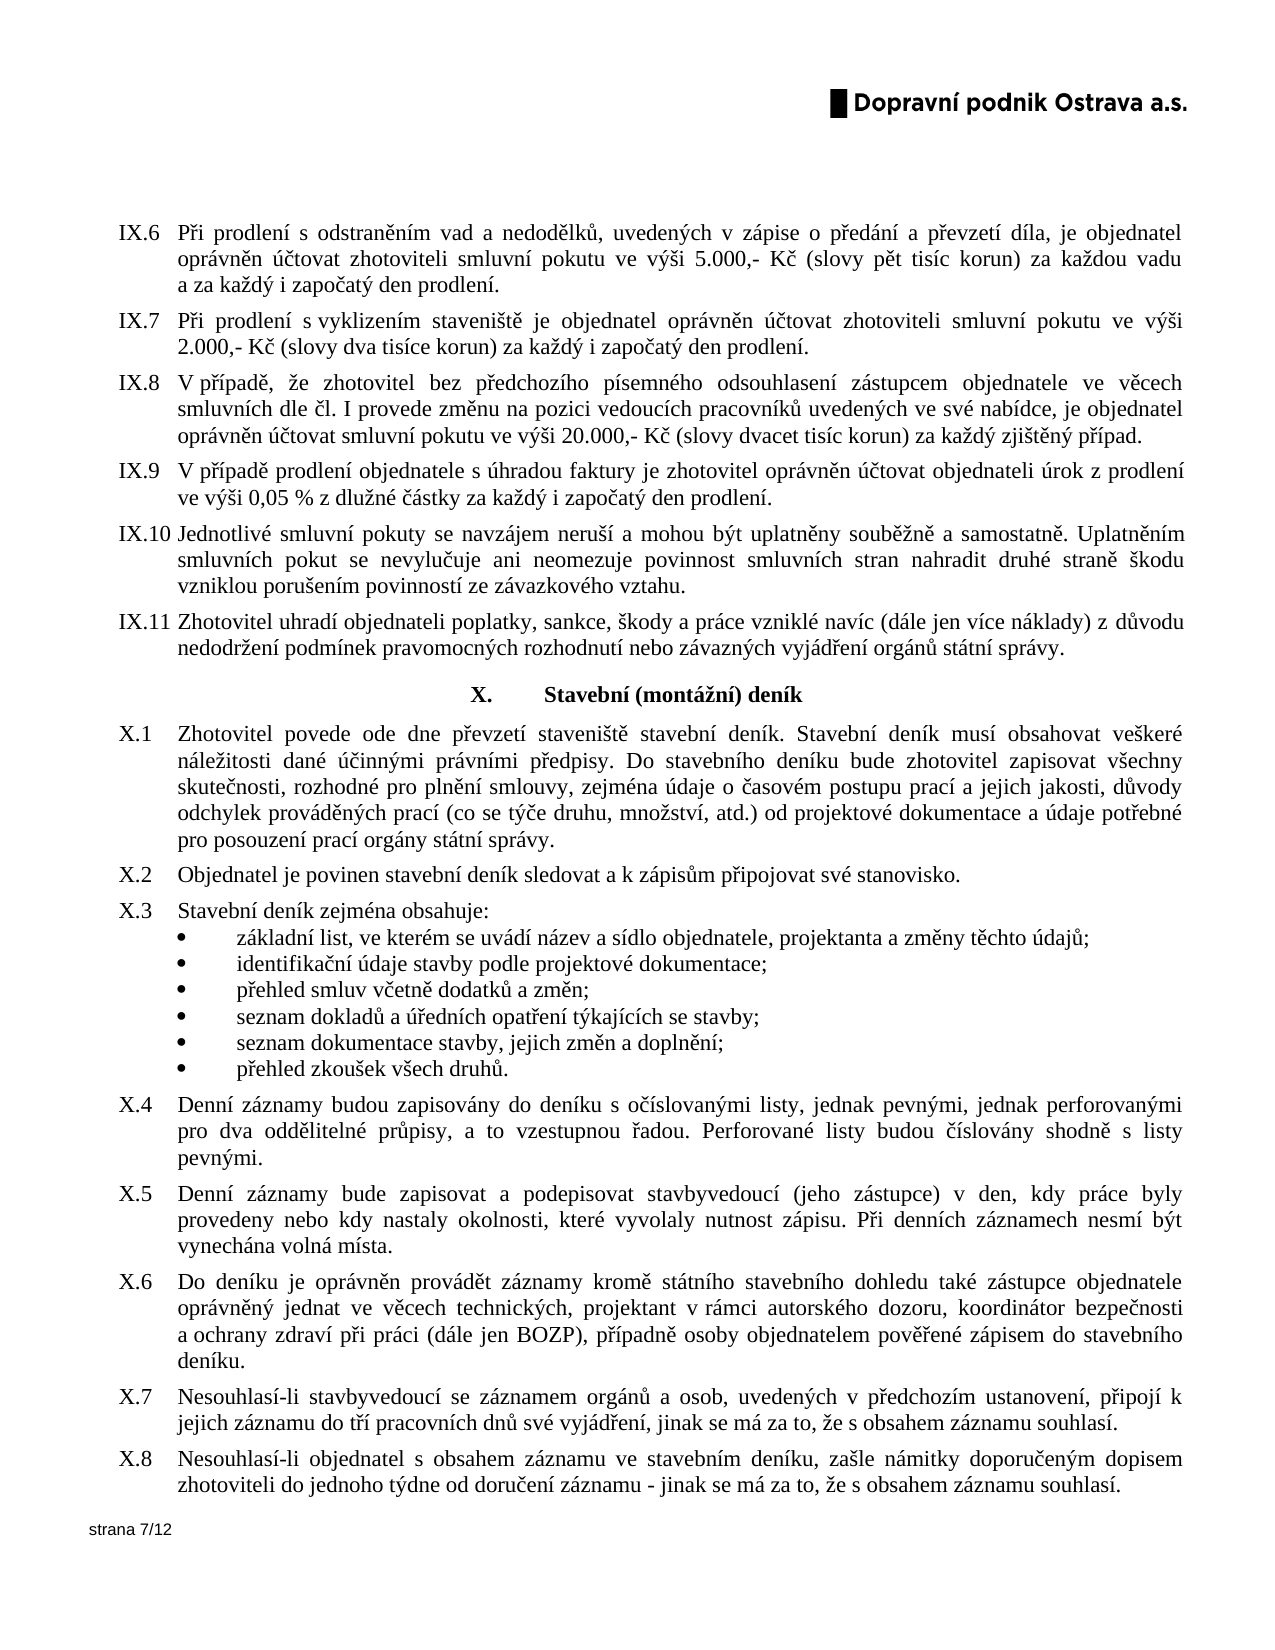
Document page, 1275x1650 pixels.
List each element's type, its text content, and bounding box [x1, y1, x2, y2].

list Denní záznamy budou zapisovány do deníku s očíslovanými listy, jednak pevnými, jednak perforovanými pro dva oddělitelné průpisy, a to vzestupnou řadou. Perforované listy budou číslovány shodně s listy pevnými. [118, 1091, 1184, 1170]
text základní list, ve kterém se uvádí název a sídlo objednatele, projektanta a změny těchto údajů; [177, 924, 1186, 950]
text identifikační údaje stavby podle projektové dokumentace; [177, 950, 1186, 976]
list Při prodlení s vyklizením staveniště je objednatel oprávněn účtovat zhotoviteli smluvní pokutu ve výši 2.000,- Kč (slovy dva tisíce korun) za každý i započatý den prodlení. [118, 307, 1184, 360]
subtitle Stavební (montážní) deník [89, 682, 1184, 708]
list Do deníku je oprávněn provádět záznamy kromě státního stavebního dohledu také zástupce objednatele oprávněný jednat ve věcech technických, projektant v rámci autorského dozoru, koordinátor bezpečnosti a ochrany zdraví při práci (dále jen BOZP), případně osoby objednatelem pověřené zápisem do stavebního deníku. [118, 1268, 1184, 1373]
list Jednotlivé smluvní pokuty se navzájem neruší a mohou být uplatněny souběžně a samostatně. Uplatněním smluvních pokut se nevylučuje ani neomezuje povinnost smluvních stran nahradit druhé straně škodu vzniklou porušením povinností ze závazkového vztahu. [118, 519, 1186, 599]
list Nesouhlasí-li stavbyvedoucí se záznamem orgánů a osob, uvedených v předchozím ustanovení, připojí k jejich záznamu do tří pracovních dnů své vyjádření, jinak se má za to, že s obsahem záznamu souhlasí. [118, 1383, 1184, 1436]
list V případě, že zhotovitel bez předchozího písemného odsouhlasení zástupcem objednatele ve věcech smluvních dle čl. I provede změnu na pozici vedoucích pracovníků uvedených ve své nabídce, je objednatel oprávněn účtovat smluvní pokutu ve výši 20.000,- Kč (slovy dvacet tisíc korun) za každý zjištěný případ. [118, 369, 1184, 448]
text přehled zkoušek všech druhů. [177, 1055, 1186, 1082]
list Zhotovitel uhradí objednateli poplatky, sankce, škody a práce vzniklé navíc (dále jen více náklady) z důvodu nedodržení podmínek pravomocných rozhodnutí nebo závazných vyjádření orgánů státní správy. [118, 608, 1184, 661]
list V případě prodlení objednatele s úhradou faktury je zhotovitel oprávněn účtovat objednateli úrok z prodlení ve výši 0,05 % z dlužné částky za každý i započatý den prodlení. [118, 457, 1184, 510]
list Při prodlení s odstraněním vad a nedodělků, uvedených v zápise o předání a převzetí díla, je objednatel oprávněn účtovat zhotoviteli smluvní pokutu ve výši 5.000,- Kč (slovy pět tisíc korun) za každou vadu a za každý i započatý den prodlení. [118, 218, 1184, 298]
list Objednatel je povinen stavební deník sledovat a k zápisům připojovat své stanovisko. [118, 862, 1184, 888]
list Zhotovitel povede ode dne převzetí staveniště stavební deník. Stavební deník musí obsahovat veškeré náležitosti dané účinnými právními předpisy. Do stavebního deníku bude zhotovitel zapisovat všechny skutečnosti, rozhodné pro plnění smlouvy, zejména údaje o časovém postupu prací a jejich jakosti, důvody odchylek prováděných prací (co se týče druhu, množství, atd.) od projektové dokumentace a údaje potřebné pro posouzení prací orgány státní správy. [118, 720, 1184, 852]
picture [830, 89, 1187, 118]
list Denní záznamy bude zapisovat a podepisovat stavbyvedoucí (jeho zástupce) v den, kdy práce byly provedeny nebo kdy nastaly okolnosti, které vyvolaly nutnost zápisu. Při denních záznamech nesmí být vynechána volná místa. [118, 1179, 1184, 1259]
list Nesouhlasí-li objednatel s obsahem záznamu ve stavebním deníku, zašle námitky doporučeným dopisem zhotoviteli do jednoho týdne od doručení záznamu - jinak se má za to, že s obsahem záznamu souhlasí. [118, 1445, 1184, 1498]
text přehled smluv včetně dodatků a změn; [177, 976, 1186, 1003]
text seznam dokladů a úředních opatření týkajících se stavby; [177, 1003, 1186, 1029]
list Stavební deník zejména obsahuje: [118, 897, 1184, 924]
text seznam dokumentace stavby, jejich změn a doplnění; [177, 1029, 1186, 1055]
